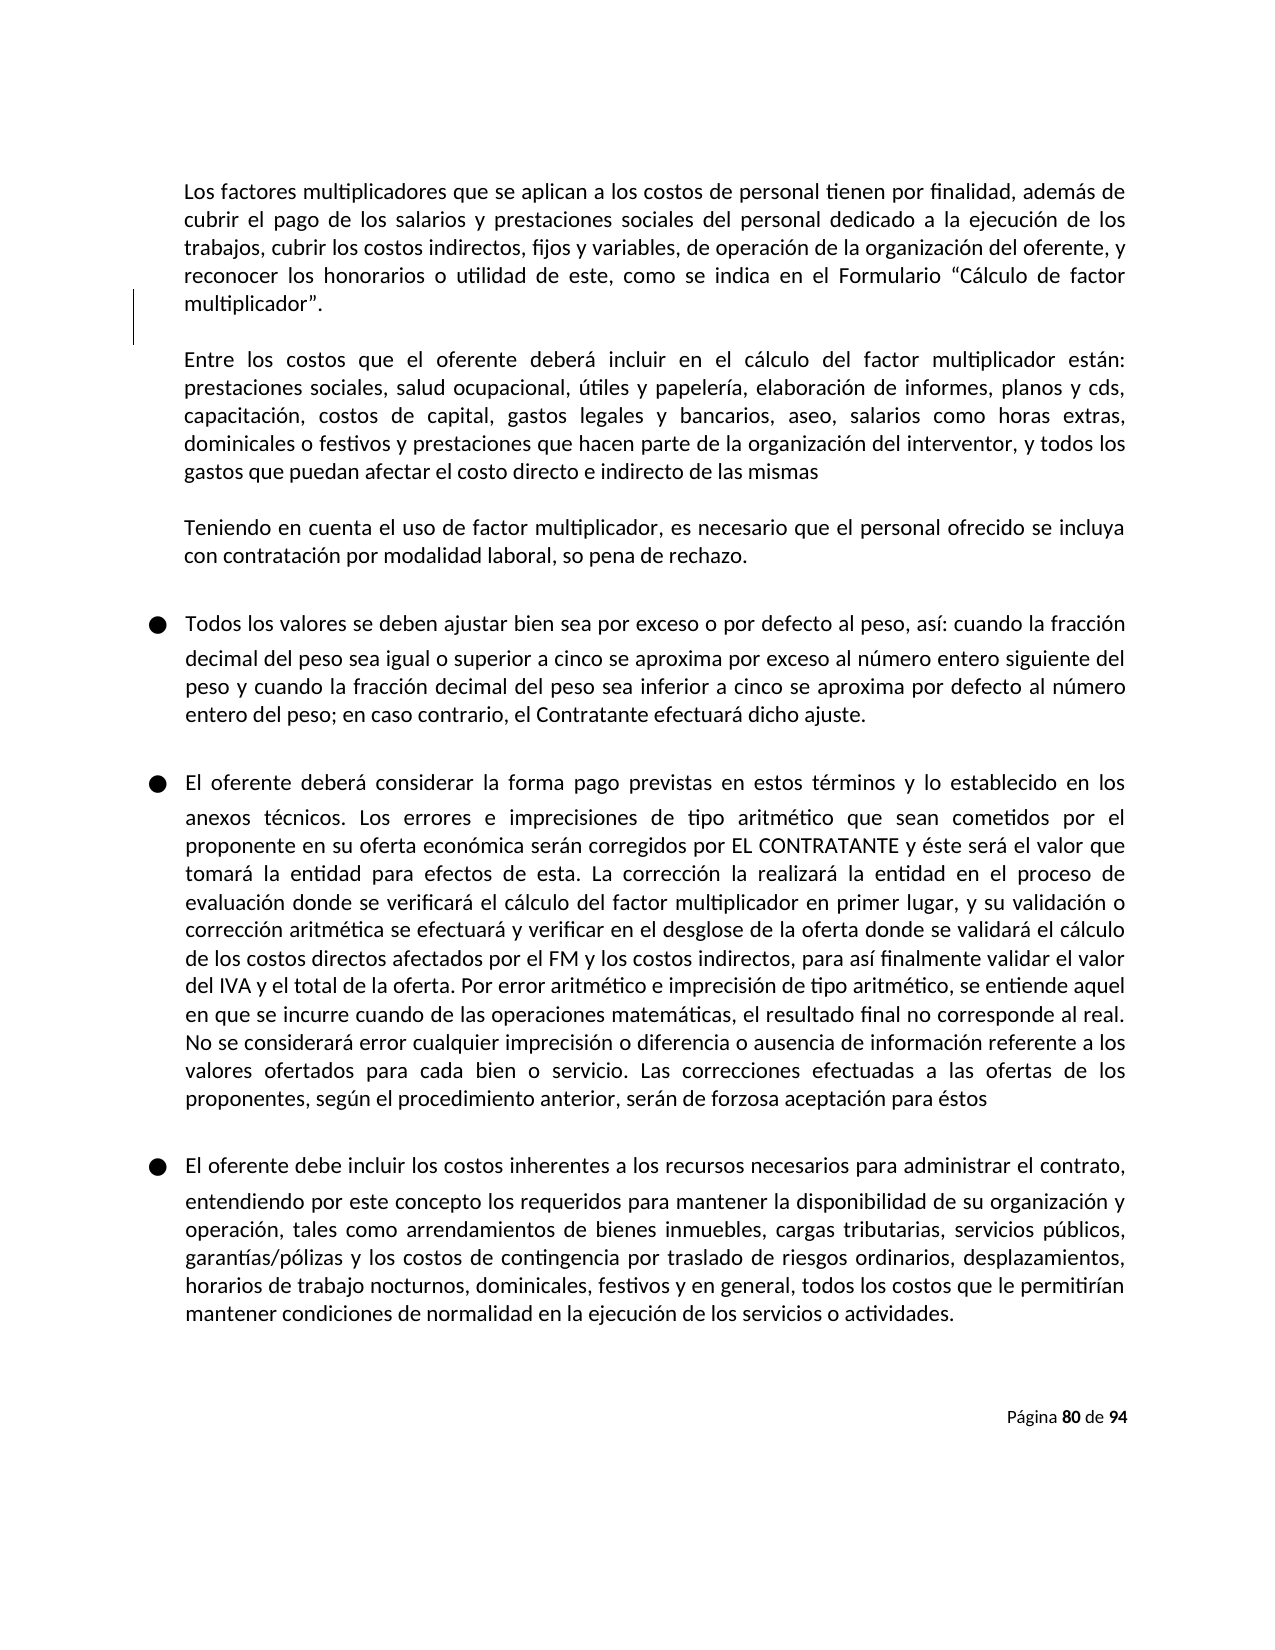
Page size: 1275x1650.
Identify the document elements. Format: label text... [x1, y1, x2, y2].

text Los factores multiplicadores que se aplican a los costos de personal tienen por finalidad, además de cubrir el pago de los salarios y prestaciones sociales del personal dedicado a la ejecución de los trabajos, cubrir los costos indirectos, fijos y variables, de operación de la organización del oferente, y reconocer los honorarios o utilidad de este, como se indica en el Formulario “Cálculo de factor multiplicador”. [184, 177, 1127, 317]
list El oferente debe incluir los costos inherentes a los recursos necesarios para administrar el contrato, entendiendo por este concepto los requeridos para mantener la disponibilidad de su organización y operación, tales como arrendamientos de bienes inmuebles, cargas tributarias, servicios públicos, garantías/pólizas y los costos de contingencia por traslado de riesgos ordinarios, desplazamientos, horarios de trabajo nocturnos, dominicales, festivos y en general, todos los costos que le permitirían mantener condiciones de normalidad en la ejecución de los servicios o actividades. [148, 1140, 1127, 1327]
list El oferente deberá considerar la forma pago previstas en estos términos y lo establecido en los anexos técnicos. Los errores e imprecisiones de tipo aritmético que sean cometidos por el proponente en su oferta económica serán corregidos por EL CONTRATANTE y éste será el valor que tomará la entidad para efectos de esta. La corrección la realizará la entidad en el proceso de evaluación donde se verificará el cálculo del factor multiplicador en primer lugar, y su validación o corrección aritmética se efectuará y verificar en el desglose de la oferta donde se validará el cálculo de los costos directos afectados por el FM y los costos indirectos, para así finalmente validar el valor del IVA y el total de la oferta. Por error aritmético e imprecisión de tipo aritmético, se entiende aquel en que se incurre cuando de las operaciones matemáticas, el resultado final no corresponde al real. No se considerará error cualquier imprecisión o diferencia o ausencia de información referente a los valores ofertados para cada bien o servicio. Las correcciones efectuadas a las ofertas de los proponentes, según el procedimiento anterior, serán de forzosa aceptación para éstos [148, 757, 1127, 1112]
list Todos los valores se deben ajustar bien sea por exceso o por defecto al peso, así: cuando la fracción decimal del peso sea igual o superior a cinco se aproxima por exceso al número entero siguiente del peso y cuando la fracción decimal del peso sea inferior a cinco se aproxima por defecto al número entero del peso; en caso contrario, el Contratante efectuará dicho ajuste. [148, 597, 1127, 728]
text Entre los costos que el oferente deberá incluir en el cálculo del factor multiplicador están: prestaciones sociales, salud ocupacional, útiles y papelería, elaboración de informes, planos y cds, capacitación, costos de capital, gastos legales y bancarios, aseo, salarios como horas extras, dominicales o festivos y prestaciones que hacen parte de la organización del interventor, y todos los gastos que puedan afectar el costo directo e indirecto de las mismas [184, 345, 1127, 485]
text Teniendo en cuenta el uso de factor multiplicador, es necesario que el personal ofrecido se incluya con contratación por modalidad laboral, so pena de rechazo. [184, 513, 1127, 569]
